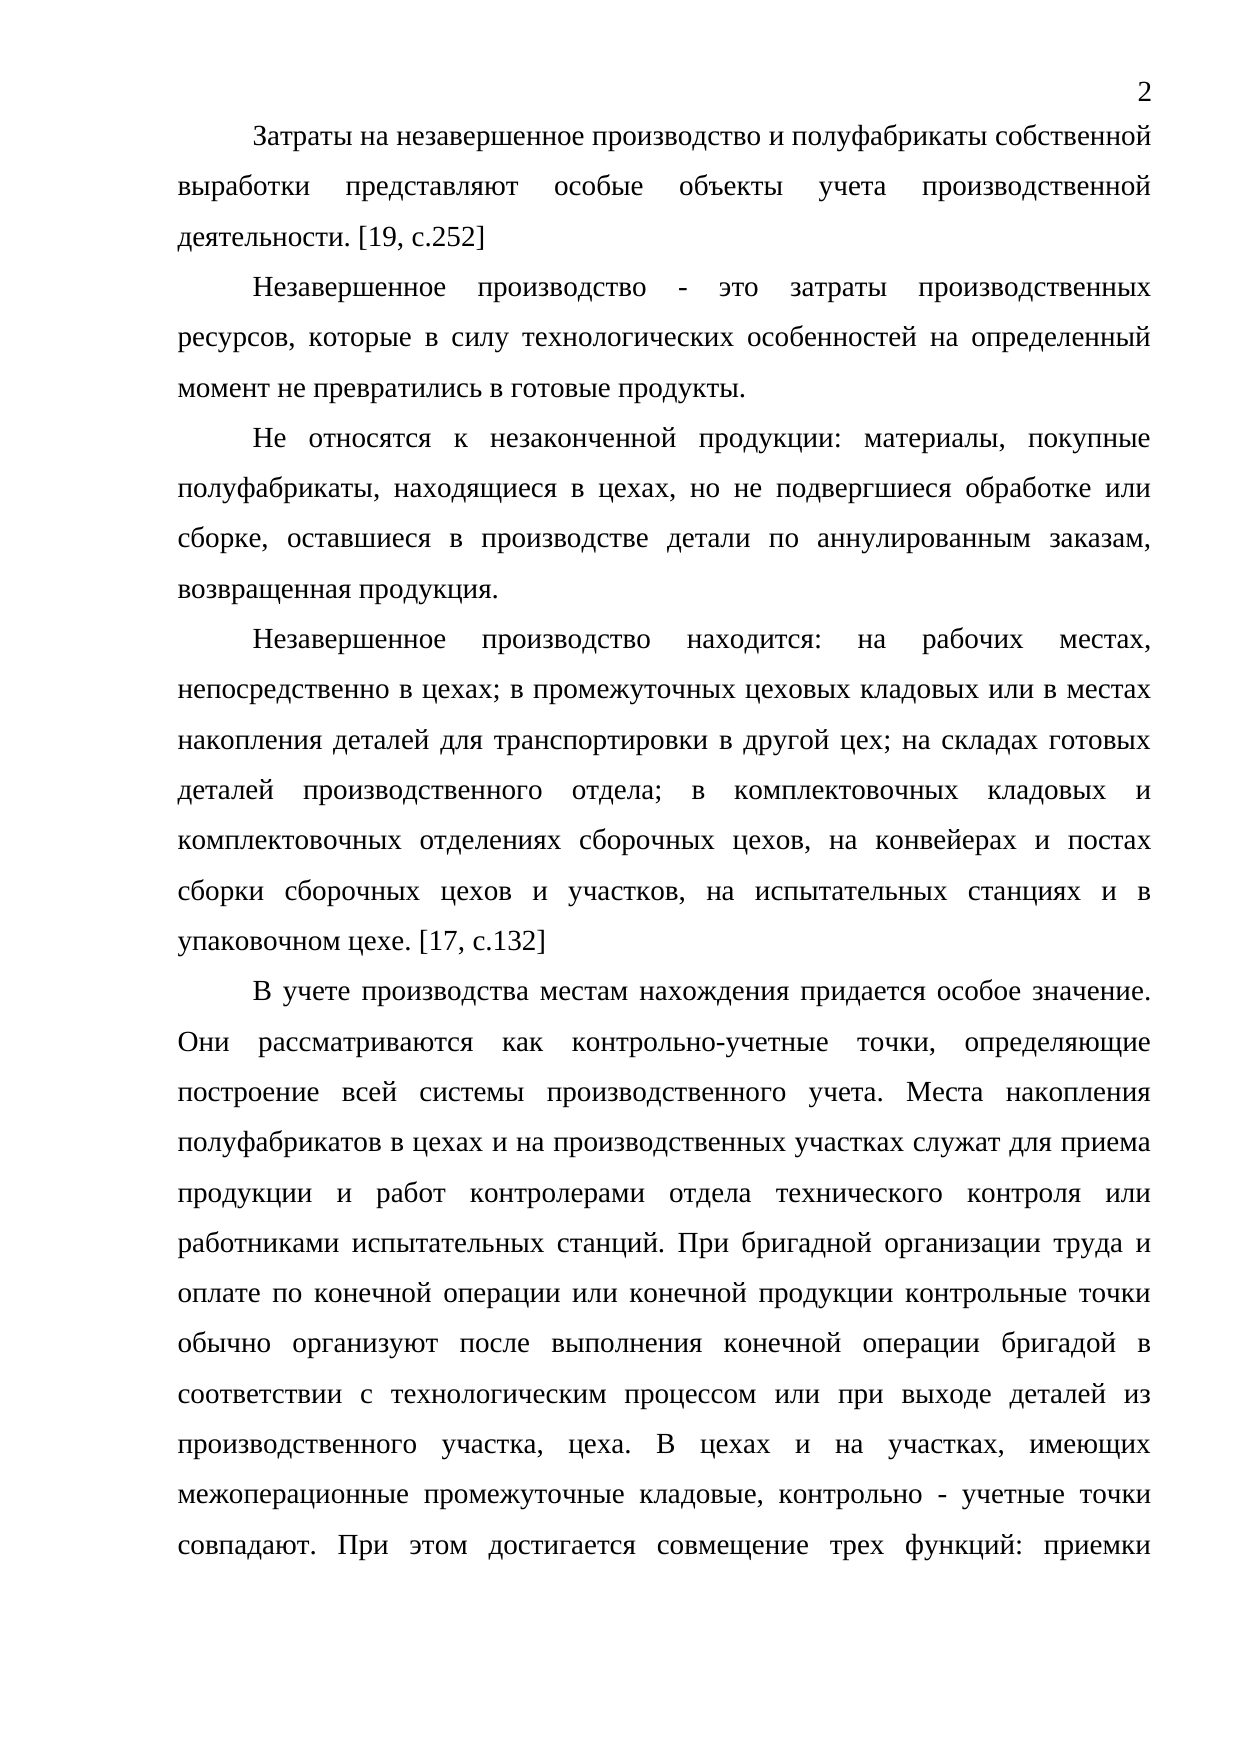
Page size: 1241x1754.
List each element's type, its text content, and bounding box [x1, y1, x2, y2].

text Незавершенное производство находится: на рабочих местах, непосредственно в цехах; в промежуточных цеховых кладовых или в местах накопления деталей для транспортировки в другой цех; на складах готовых деталей производственного отдела; в комплектовочных кладовых и комплектовочных отделениях сборочных цехов, на конвейерах и постах сборки сборочных цехов и участков, на испытательных станциях и в упаковочном цехе. [17, c.132] [177, 621, 1152, 957]
text Незавершенное производство - это затраты производственных ресурсов, которые в силу технологических особенностей на определенный момент не превратились в готовые продукты. [177, 269, 1152, 403]
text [177, 973, 1152, 1560]
text Затраты на незавершенное производство и полуфабрикаты собственной выработки представляют особые объекты учета производственной деятельности. [19, c.252] [177, 118, 1152, 252]
text Не относятся к незаконченной продукции: материалы, покупные полуфабрикаты, находящиеся в цехах, но не подвергшиеся обработке или сборке, оставшиеся в производстве детали по аннулированным заказам, возвращенная продукция. [177, 420, 1152, 604]
